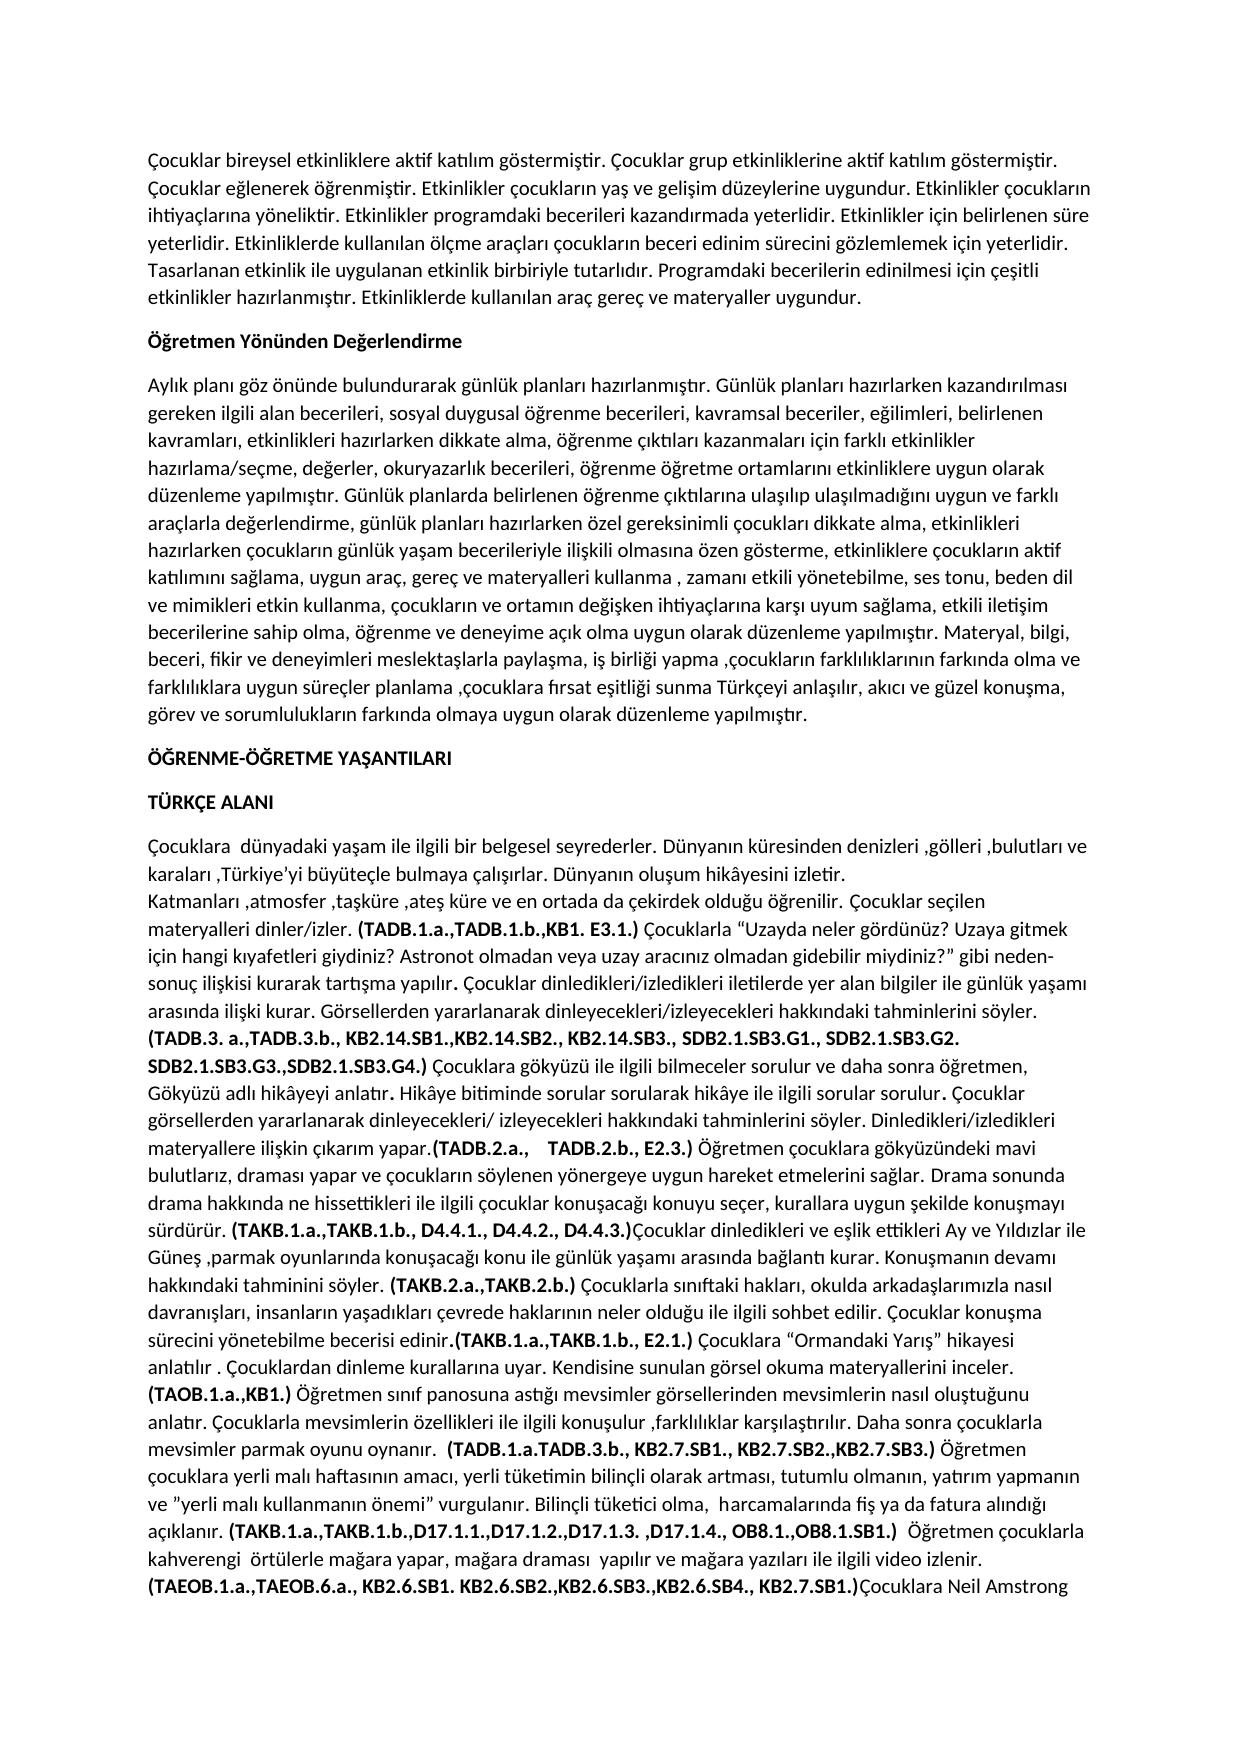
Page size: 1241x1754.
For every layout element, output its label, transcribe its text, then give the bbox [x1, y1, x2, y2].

text Aylık planı göz önünde bulundurarak günlük planları hazırlanmıştır. Günlük planları hazırlarken kazandırılması gereken ilgili alan becerileri, sosyal duygusal öğrenme becerileri, kavramsal beceriler, eğilimleri, belirlenen kavramları, etkinlikleri hazırlarken dikkate alma, öğrenme çıktıları kazanmaları için farklı etkinlikler hazırlama/seçme, değerler, okuryazarlık becerileri, öğrenme öğretme ortamlarını etkinliklere uygun olarak düzenleme yapılmıştır. Günlük planlarda belirlenen öğrenme çıktılarına ulaşılıp ulaşılmadığını uygun ve farklı araçlarla değerlendirme, günlük planları hazırlarken özel gereksinimli çocukları dikkate alma, etkinlikleri hazırlarken çocukların günlük yaşam becerileriyle ilişkili olmasına özen gösterme, etkinliklere çocukların aktif katılımını sağlama, uygun araç, gereç ve materyalleri kullanma , zamanı etkili yönetebilme, ses tonu, beden dil ve mimikleri etkin kullanma, çocukların ve ortamın değişken ihtiyaçlarına karşı uyum sağlama, etkili iletişim becerilerine sahip olma, öğrenme ve deneyime açık olma uygun olarak düzenleme yapılmıştır. Materyal, bilgi, beceri, fikir ve deneyimleri meslektaşlarla paylaşma, iş birliği yapma ,çocukların farklılıklarının farkında olma ve farklılıklara uygun süreçler planlama ,çocuklara fırsat eşitliği sunma Türkçeyi anlaşılır, akıcı ve güzel konuşma, görev ve sorumlulukların farkında olmaya uygun olarak düzenleme yapılmıştır. [148, 373, 1093, 727]
text ÖĞRENME-ÖĞRETME YAŞANTILARI [148, 746, 1093, 771]
text Çocuklar bireysel etkinliklere aktif katılım göstermiştir. Çocuklar grup etkinliklerine aktif katılım göstermiştir. Çocuklar eğlenerek öğrenmiştir. Etkinlikler çocukların yaş ve gelişim düzeylerine uygundur. Etkinlikler çocukların ihtiyaçlarına yöneliktir. Etkinlikler programdaki becerileri kazandırmada yeterlidir. Etkinlikler için belirlenen süre yeterlidir. Etkinliklerde kullanılan ölçme araçları çocukların beceri edinim sürecini gözlemlemek için yeterlidir. Tasarlanan etkinlik ile uygulanan etkinlik birbiriyle tutarlıdır. Programdaki becerilerin edinilmesi için çeşitli etkinlikler hazırlanmıştır. Etkinliklerde kullanılan araç gereç ve materyaller uygundur. [148, 148, 1093, 310]
text TÜRKÇE ALANI [148, 789, 1093, 815]
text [148, 834, 1093, 1599]
text Öğretmen Yönünden Değerlendirme [148, 329, 1093, 354]
